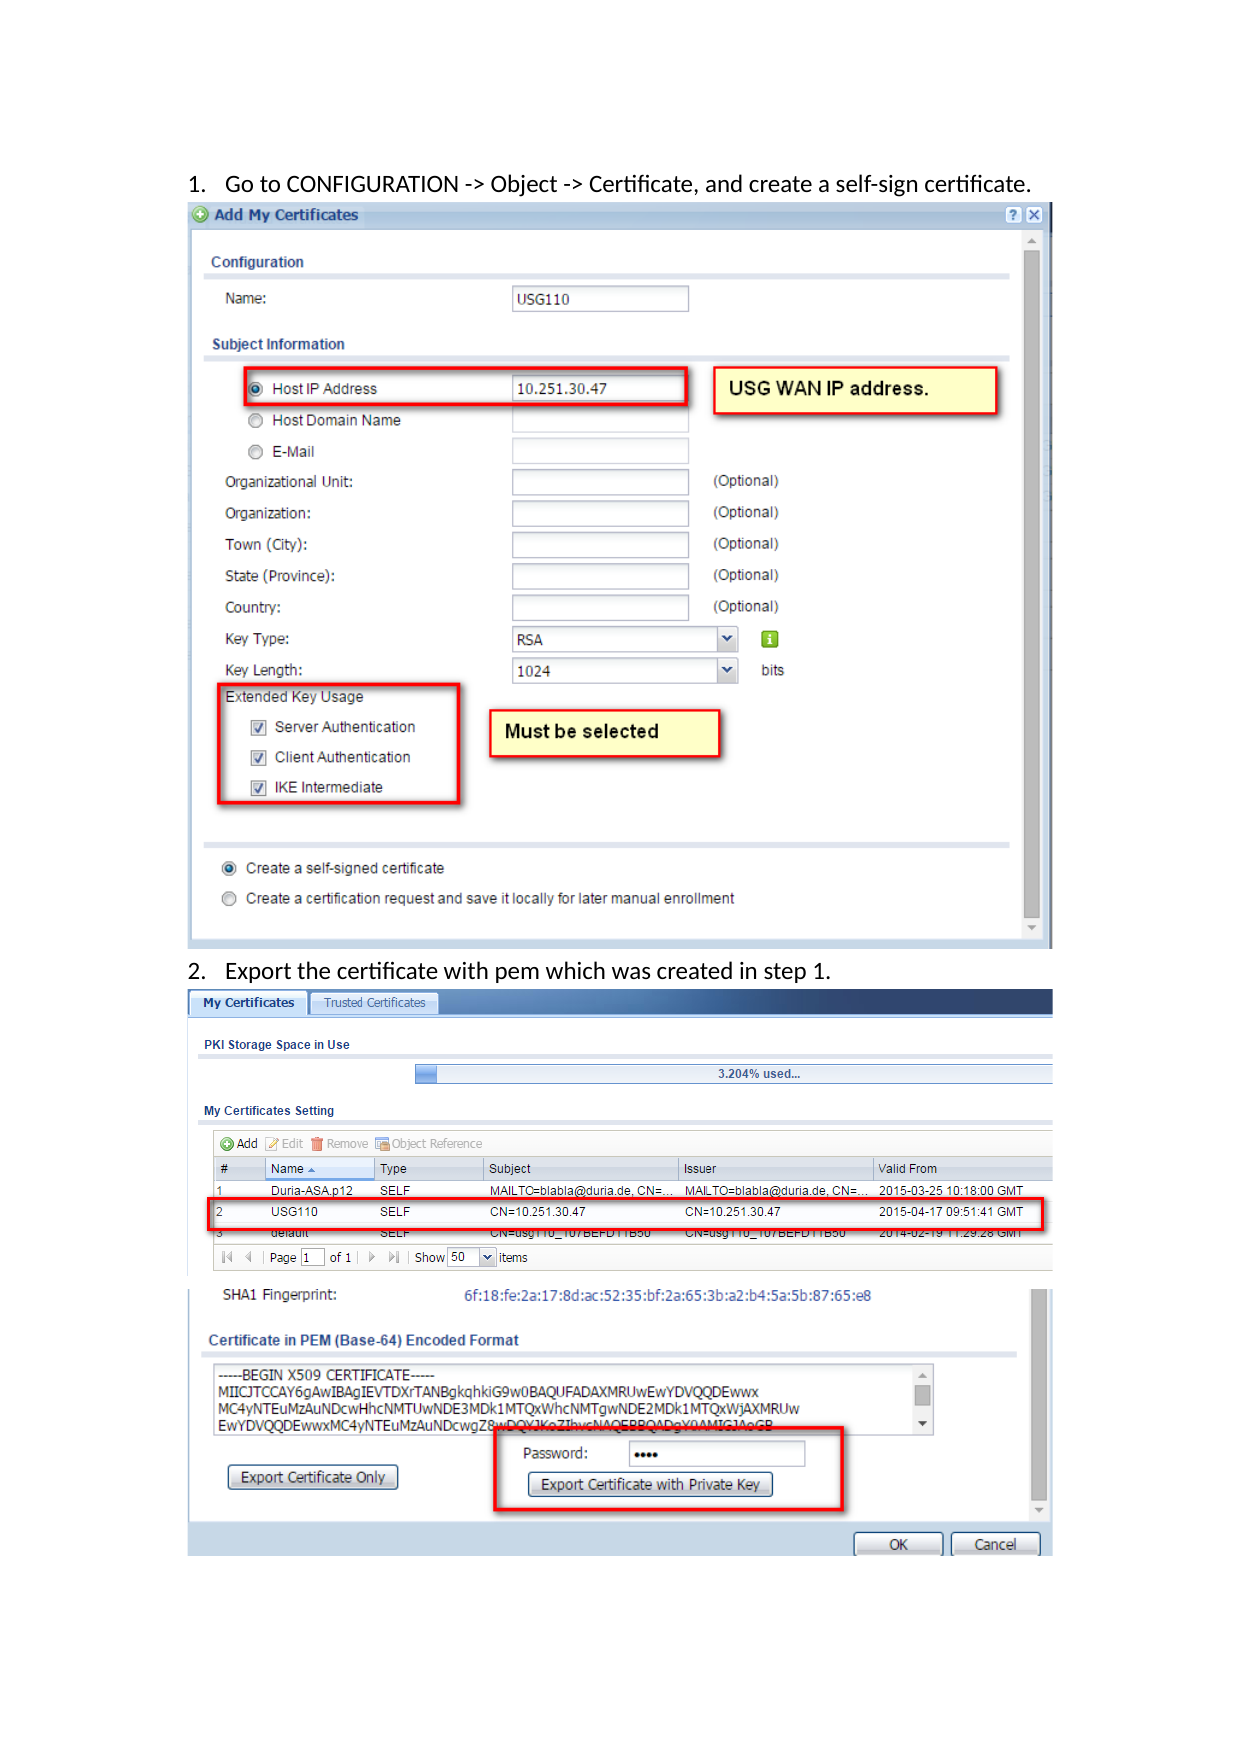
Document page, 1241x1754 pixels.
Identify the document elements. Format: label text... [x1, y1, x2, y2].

picture [187, 989, 1053, 1276]
list Export the certificate with pem which was created in step 1. [187, 952, 1053, 989]
picture [187, 1289, 1053, 1556]
list Go to CONFIGURATION -> Object -> Certificate, and create a self-sign certificate. [187, 164, 1053, 202]
picture [187, 202, 1053, 949]
